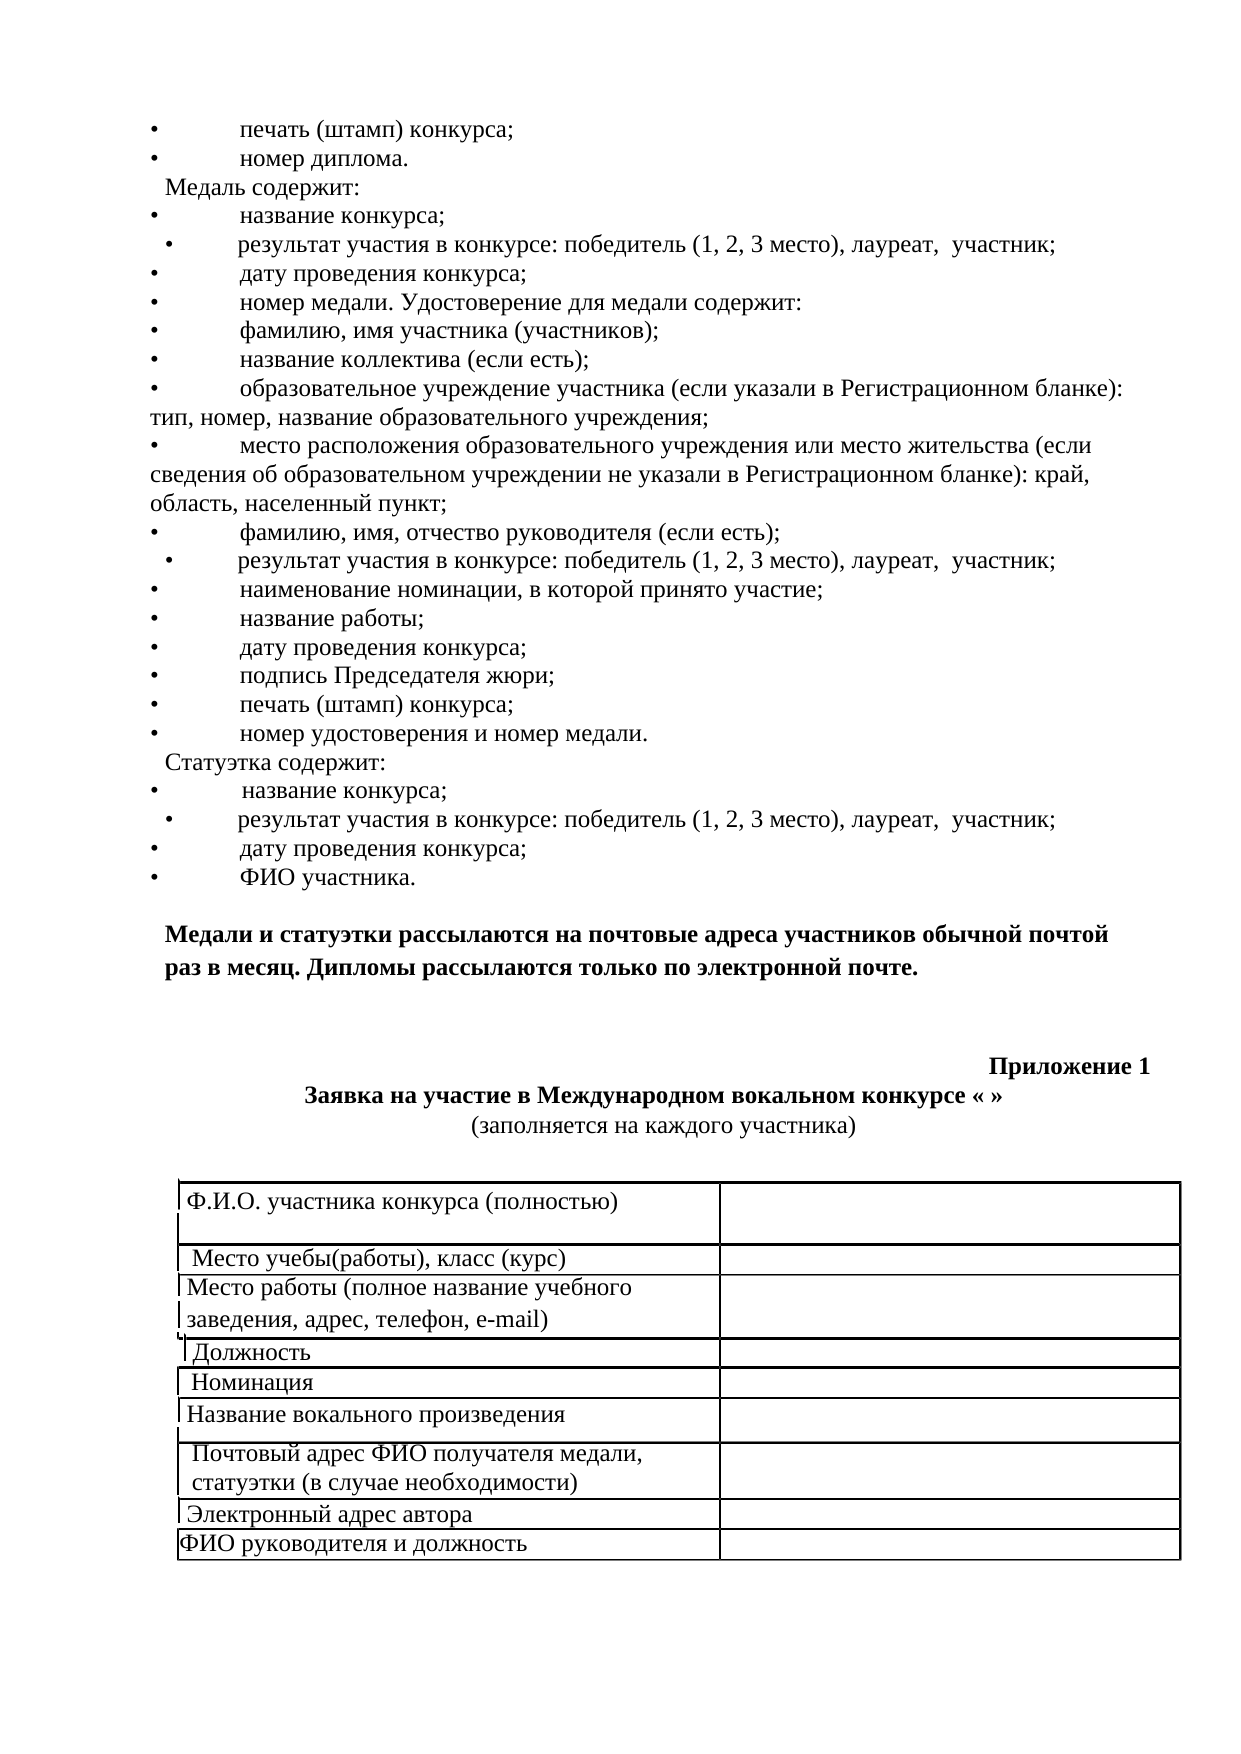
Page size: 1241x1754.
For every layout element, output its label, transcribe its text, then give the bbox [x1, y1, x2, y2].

list печать (штамп) конкурса; [150, 114, 1151, 143]
list образовательное учреждение участника (если указали в Регистрационном бланке): тип, номер, название образовательного учреждения; [150, 373, 1151, 430]
list ФИО участника. [150, 862, 1151, 890]
text заведения, адрес, телефон, e-mail) [177, 1301, 1151, 1333]
text Почтовый адрес ФИО получателя медали, [192, 1438, 1151, 1467]
text Должность [150, 1333, 311, 1366]
list номер медали. Удостоверение для медали содержит: [150, 287, 1151, 315]
text Ф.И.О. участника конкурса (полностью) [177, 1178, 1151, 1215]
text Номинация [150, 1367, 313, 1395]
list наименование номинации, в которой принято участие; [150, 574, 1151, 603]
list фамилию, имя, отчество руководителя (если есть); [150, 517, 1151, 545]
list фамилию, имя участника (участников); [150, 315, 1151, 344]
picture [176, 1178, 1182, 1561]
text Медаль содержит: [164, 172, 1151, 200]
text Электронный адрес автора [177, 1496, 1151, 1528]
text ФИО руководителя и должность [179, 1528, 1151, 1557]
text • результат участия в конкурсе: победитель (1, 2, 3 место), лауреат, участник; [164, 229, 1151, 258]
list дату проведения конкурса; [150, 258, 1151, 287]
list номер диплома. [150, 143, 1151, 172]
list дату проведения конкурса; [150, 632, 1151, 660]
text Место работы (полное название учебного [177, 1272, 1151, 1301]
text Медали и статуэтки рассылаются на почтовые адреса участников обычной почтой раз в месяц. Дипломы рассылаются только по электронной почте. [164, 919, 1148, 980]
text (заполняется на каждого участника) [471, 1110, 1151, 1139]
picture [183, 1332, 187, 1361]
text Место учебы(работы), класс (курс) [192, 1243, 1151, 1272]
list дату проведения конкурса; [150, 833, 1151, 862]
list название конкурса; [150, 775, 1151, 804]
text Заявка на участие в Международном вокальном конкурсе « » [304, 1081, 1151, 1109]
list название коллектива (если есть); [150, 344, 1151, 373]
text Название вокального произведения [177, 1395, 1151, 1427]
list подпись Председателя жюри; [150, 660, 1151, 689]
text Приложение 1 [150, 1051, 1151, 1079]
text • результат участия в конкурсе: победитель (1, 2, 3 место), лауреат, участник; [164, 545, 1151, 574]
text Статуэтка содержит: [164, 747, 1151, 775]
text • результат участия в конкурсе: победитель (1, 2, 3 место), лауреат, участник; [164, 804, 1151, 833]
text статуэтки (в случае необходимости) [192, 1467, 1151, 1496]
list номер удостоверения и номер медали. [150, 718, 1151, 747]
list печать (штамп) конкурса; [150, 689, 1151, 718]
list название конкурса; [150, 200, 1151, 229]
list название работы; [150, 603, 1151, 632]
